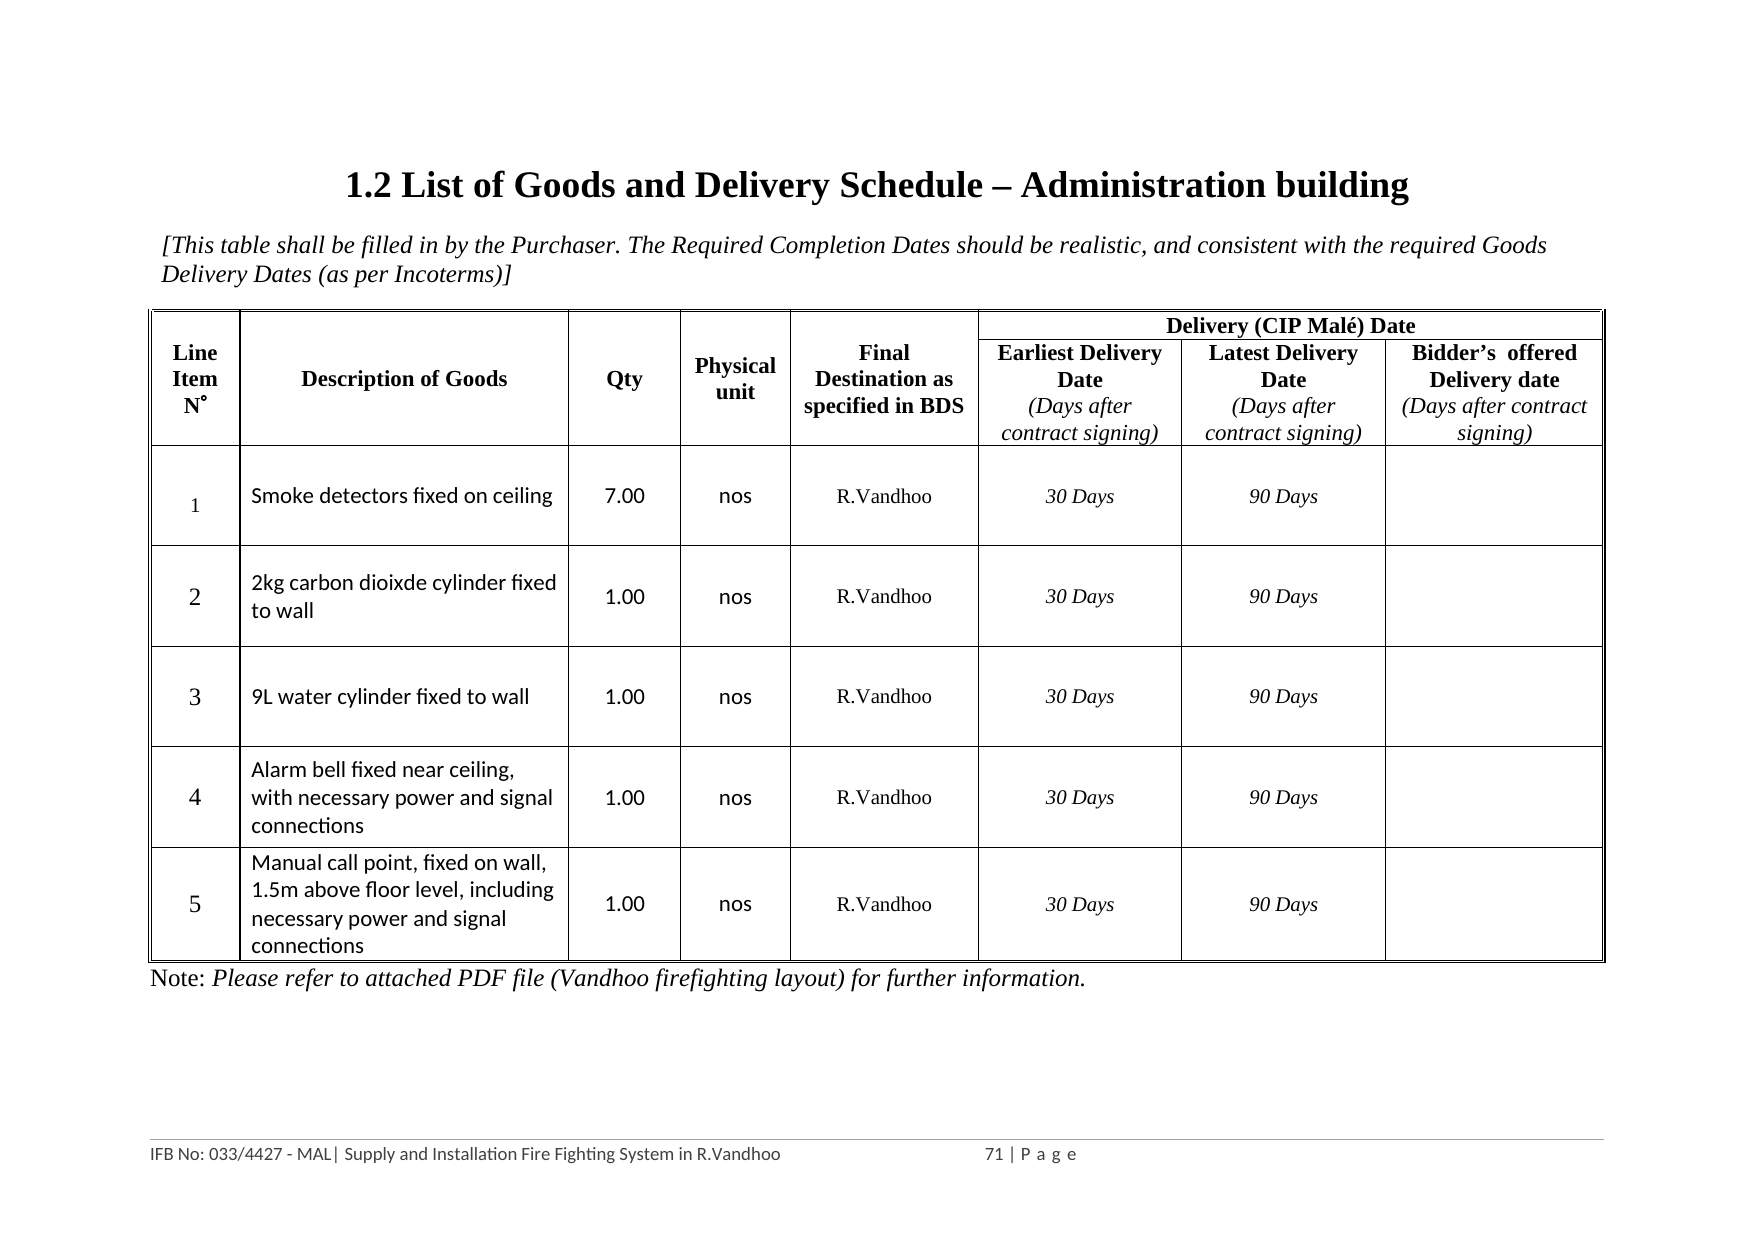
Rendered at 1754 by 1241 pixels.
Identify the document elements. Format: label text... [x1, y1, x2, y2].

table_cell 90 Days [1182, 647, 1385, 746]
table_cell 90 Days [1182, 747, 1385, 847]
table_cell Latest Delivery Date (Days after contract signing) [1182, 340, 1385, 445]
table_cell 30 Days [979, 446, 1181, 545]
table_cell 90 Days [1182, 546, 1385, 646]
table_cell 30 Days [979, 647, 1181, 746]
table_cell Delivery (CIP Malé) Date [979, 309, 1604, 338]
table_cell 90 Days [1182, 848, 1385, 960]
table_cell Bidder’s offered Delivery date (Days after contract signing) [1386, 340, 1602, 445]
table_cell nos [681, 647, 790, 746]
table_cell 1 [152, 446, 239, 545]
table_cell 1.00 [569, 546, 680, 646]
table_cell Smoke detectors fixed on ceiling [241, 446, 568, 545]
table_cell Line Item N [150, 309, 239, 445]
table_cell nos [681, 848, 790, 960]
table_cell Qty [569, 312, 680, 445]
table_cell [1386, 747, 1602, 847]
table_cell nos [681, 546, 790, 646]
table_cell 2 [152, 546, 239, 646]
table_cell 30 Days [979, 848, 1181, 960]
text Note: Please refer to attached PDF file (Vandhoo firefighting layout) for further information. [150, 963, 1604, 992]
table_cell 2kg carbon dioixde cylinder fixed to wall [241, 546, 568, 646]
table_cell [1386, 446, 1602, 545]
table_cell Physical unit [681, 312, 790, 445]
table_cell [1386, 546, 1602, 646]
table_cell R.Vandhoo [791, 747, 978, 847]
table_cell nos [681, 446, 790, 545]
table_cell Description of Goods [241, 312, 568, 445]
table_cell Final Destination as specified in BDS [791, 312, 978, 445]
table_cell R.Vandhoo [791, 546, 978, 646]
table_cell R.Vandhoo [791, 848, 978, 960]
table_cell 9L water cylinder fixed to wall [241, 647, 568, 746]
table_cell 1.00 [569, 747, 680, 847]
table_cell [1386, 647, 1602, 746]
table_cell Manual call point, fixed on wall, 1.5m above floor level, including necessary power and signal connections [241, 848, 568, 960]
table_cell 1.00 [569, 647, 680, 746]
table_cell 5 [152, 848, 239, 960]
table_cell 30 Days [979, 747, 1181, 847]
table_cell nos [681, 747, 790, 847]
table_cell 3 [152, 647, 239, 746]
table_cell Alarm bell fixed near ceiling, with necessary power and signal connections [241, 747, 568, 847]
table_cell 7.00 [569, 446, 680, 545]
table_cell 30 Days [979, 546, 1181, 646]
table_cell [1386, 848, 1602, 960]
table_header 1.2 List of Goods and Delivery Schedule – Administration building [This table shall be filled in by the Purchaser. The Required Completion Dates should be realistic, and consistent with the required Goods Delivery Dates (as per Incoterms)] [150, 150, 1604, 309]
table_cell R.Vandhoo [791, 446, 978, 545]
table_cell 90 Days [1182, 446, 1385, 545]
table_cell 4 [152, 747, 239, 847]
table_cell 1.00 [569, 848, 680, 960]
table_cell R.Vandhoo [791, 647, 978, 746]
table_cell Earliest Delivery Date (Days after contract signing) [979, 340, 1181, 445]
